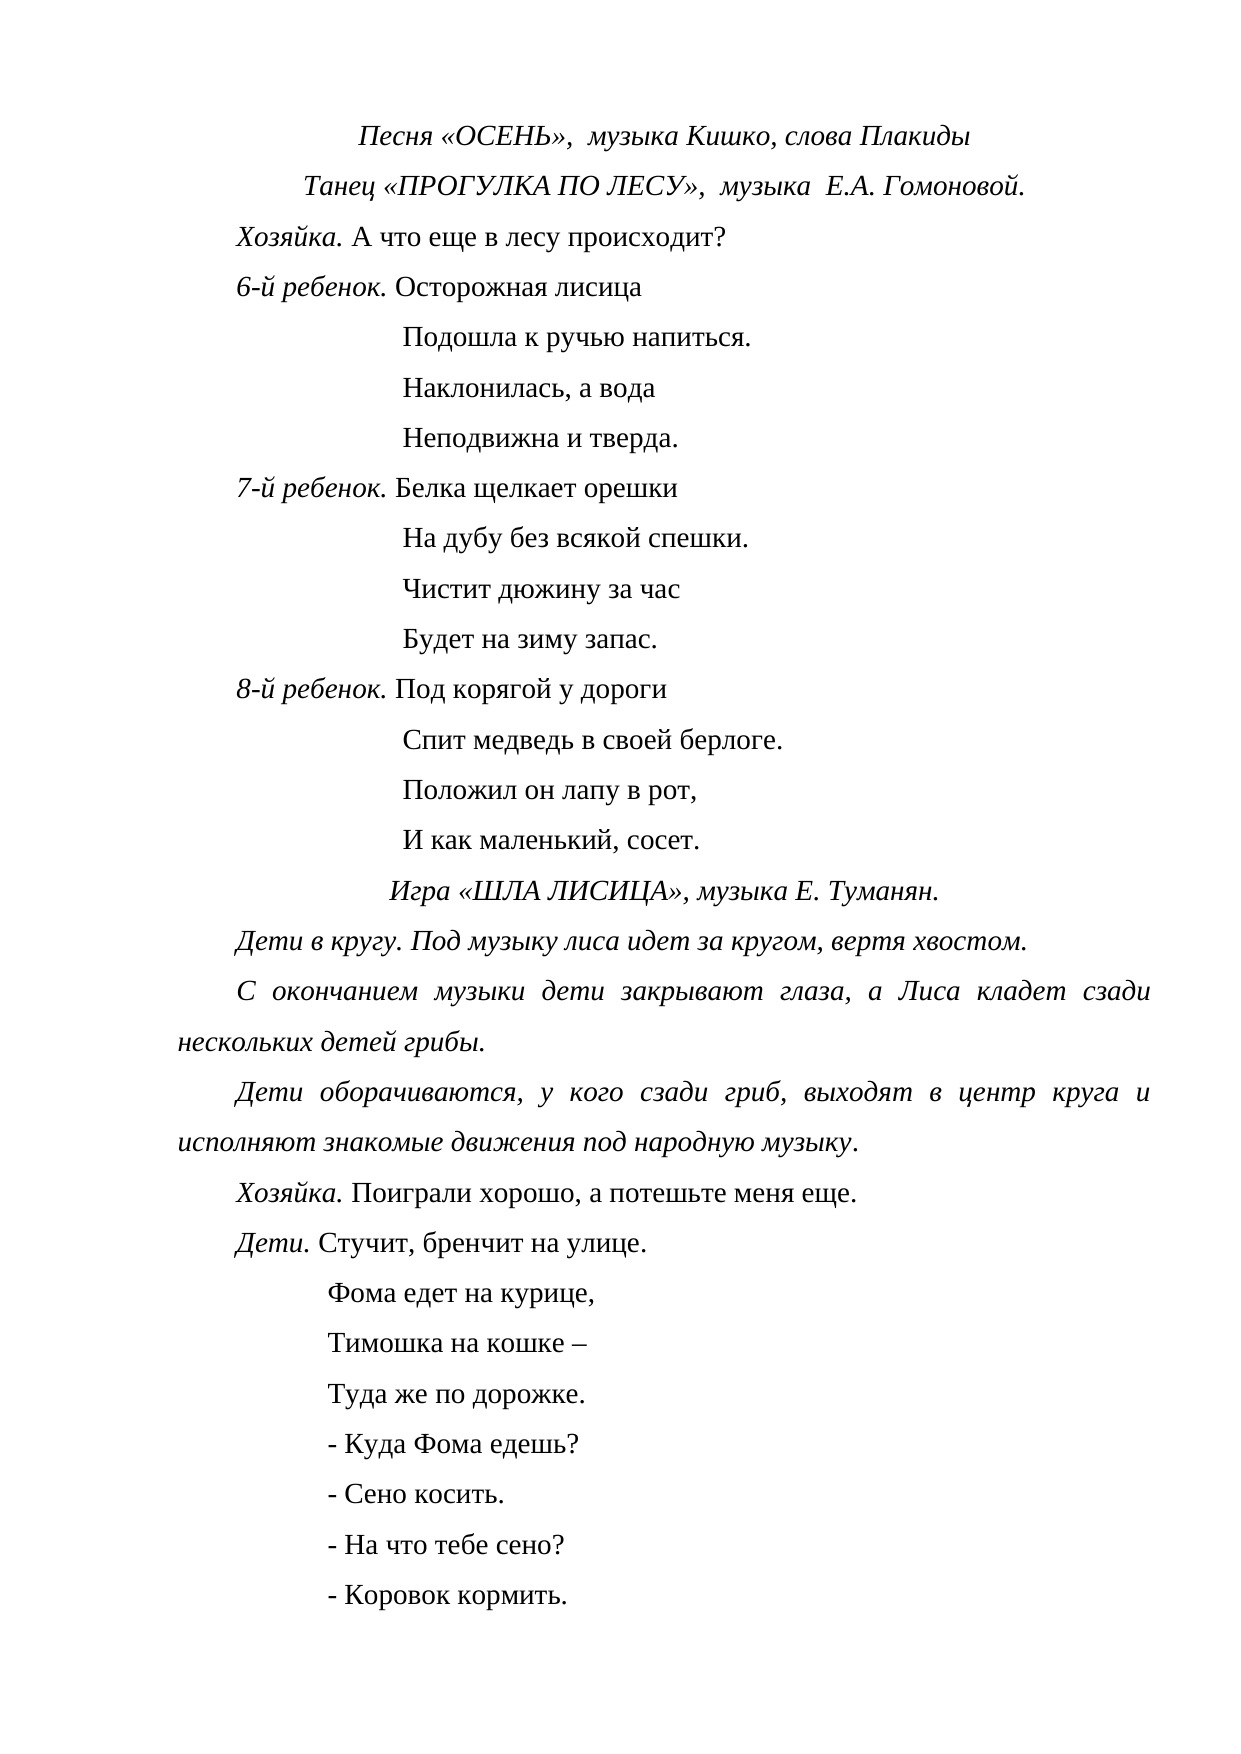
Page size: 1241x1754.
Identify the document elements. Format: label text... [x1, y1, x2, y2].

text Будет на зиму запас. [177, 621, 1152, 655]
text Чистит дюжину за час [177, 571, 1152, 604]
text Хозяйка. А что еще в лесу происходит? [177, 219, 1152, 252]
text Песня «ОСЕНЬ», музыка Кишко, слова Плакиды [177, 118, 1152, 152]
text Дети в кругу. Под музыку лиса идет за кругом, вертя хвостом. [177, 923, 1152, 957]
text Туда же по дорожке. [177, 1376, 1152, 1409]
text Наклонилась, а вода [177, 370, 1152, 403]
text Дети. Стучит, бренчит на улице. [177, 1225, 1152, 1258]
text - На что тебе сено? [177, 1527, 1152, 1560]
text Спит медведь в своей берлоге. [177, 722, 1152, 755]
text Хозяйка. Поиграли хорошо, а потешьте меня еще. [177, 1175, 1152, 1208]
text 7-й ребенок. Белка щелкает орешки [177, 470, 1152, 504]
text Фома едет на курице, [177, 1275, 1152, 1309]
text 8-й ребенок. Под корягой у дороги [177, 672, 1152, 705]
text Неподвижна и тверда. [177, 420, 1152, 453]
text Положил он лапу в рот, [177, 772, 1152, 806]
text Танец «ПРОГУЛКА ПО ЛЕСУ», музыка Е.А. Гомоновой. [177, 168, 1152, 202]
text Тимошка на кошке – [177, 1326, 1152, 1359]
text - Коровок кормить. [177, 1577, 1152, 1611]
text Дети оборачиваются, у кого сзади гриб, выходят в центр круга и исполняют знакомые движения под народную музыку. [177, 1074, 1152, 1158]
text - Куда Фома едешь? [177, 1426, 1152, 1460]
text На дубу без всякой спешки. [177, 521, 1152, 554]
text Игра «ШЛА ЛИСИЦА», музыка Е. Туманян. [177, 873, 1152, 906]
text С окончанием музыки дети закрывают глаза, а Лиса кладет сзади нескольких детей грибы. [177, 973, 1152, 1057]
text 6-й ребенок. Осторожная лисица [177, 269, 1152, 303]
text - Сено косить. [177, 1477, 1152, 1510]
text И как маленький, сосет. [177, 822, 1152, 856]
text Подошла к ручью напиться. [177, 319, 1152, 353]
